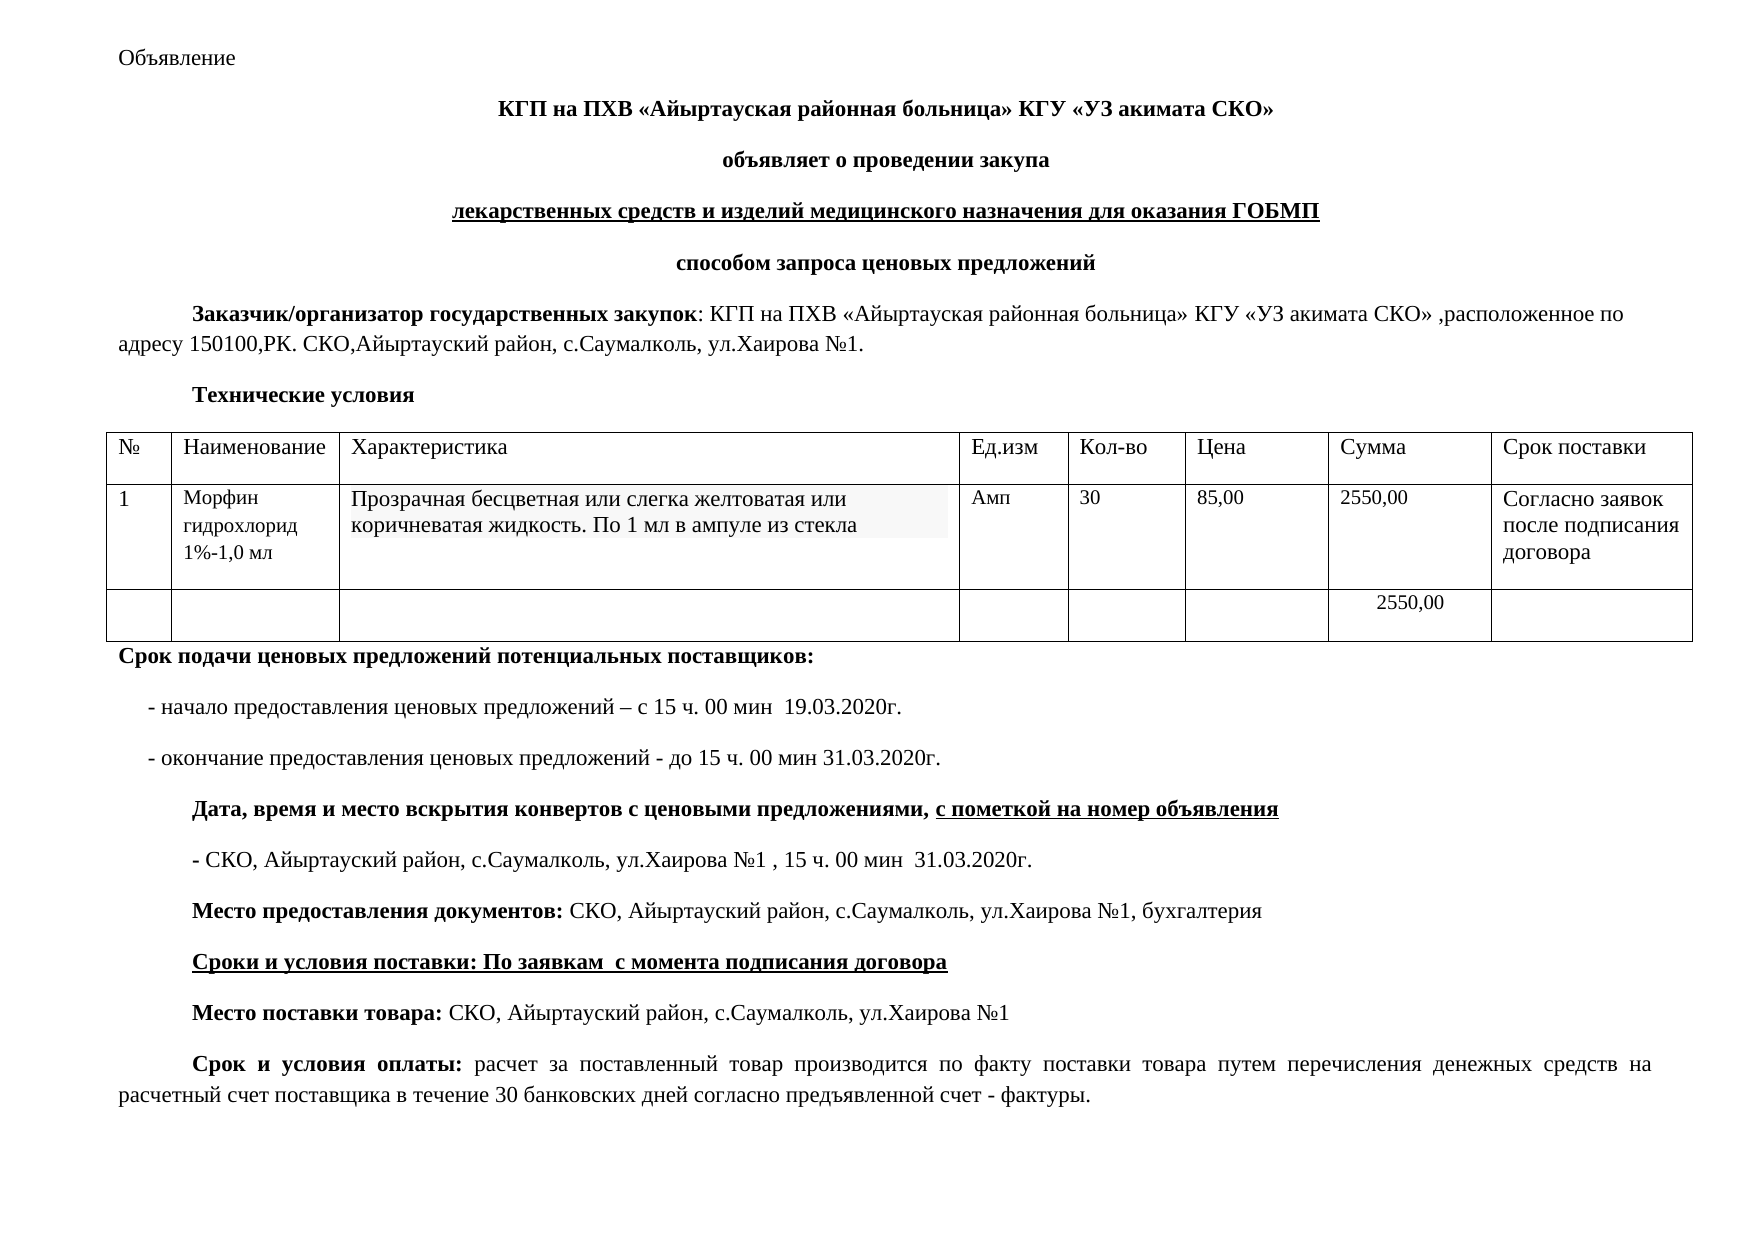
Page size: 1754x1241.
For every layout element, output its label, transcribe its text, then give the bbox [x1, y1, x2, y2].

table_header Сумма [1329, 433, 1491, 484]
text - СКО, Айыртауский район, с.Саумалколь, ул.Хаирова №1 , 15 ч. 00 мин 31.03.2020г. [118, 846, 1654, 873]
table_header Кол-во [1069, 433, 1185, 484]
table_header Ед.изм [960, 433, 1068, 484]
table_cell 2550,00 [1329, 485, 1491, 589]
text Технические условия [118, 381, 1654, 407]
text Срок и условия оплаты: расчет за поставленный товар производится по факту поставки товара путем перечисления денежных средств на расчетный счет поставщика в течение 30 банковских дней согласно предъявленной счет - фактуры. [118, 1050, 1654, 1107]
table_header № [107, 433, 171, 484]
text - окончание предоставления ценовых предложений - до 15 ч. 00 мин 31.03.2020г. [118, 744, 1654, 771]
text Объявление [118, 44, 1654, 71]
table_header Срок поставки [1492, 433, 1692, 484]
text лекарственных средств и изделий медицинского назначения для оказания ГОБМП [118, 197, 1654, 224]
text объявляет о проведении закупа [118, 146, 1654, 173]
text Место поставки товара: СКО, Айыртауский район, с.Саумалколь, ул.Хаирова №1 [118, 999, 1654, 1026]
table_cell Амп [960, 485, 1068, 589]
text - начало предоставления ценовых предложений – с 15 ч. 00 мин 19.03.2020г. [118, 693, 1654, 719]
table_cell 2550,00 [1329, 590, 1491, 641]
table_cell [1186, 590, 1328, 641]
table_cell 85,00 [1186, 485, 1328, 589]
table_cell [107, 590, 171, 641]
text КГП на ПХВ «Айыртауская районная больница» КГУ «УЗ акимата СКО» [118, 95, 1654, 122]
text способом запроса ценовых предложений [118, 248, 1654, 275]
table_cell [1069, 590, 1185, 641]
table_cell [340, 590, 959, 641]
text Дата, время и место вскрытия конвертов с ценовыми предложениями, с пометкой на номер объявления [118, 795, 1654, 822]
text Место предоставления документов: СКО, Айыртауский район, с.Саумалколь, ул.Хаирова №1, бухгалтерия [118, 897, 1654, 924]
table_cell Прозрачная бесцветная или слегка желтоватая или коричневатая жидкость. По 1 мл в ампуле из стекла [340, 485, 959, 589]
text Заказчик/организатор государственных закупок: КГП на ПХВ «Айыртауская районная больница» КГУ «УЗ акимата СКО» ,расположенное по адресу 150100,РК. СКО,Айыртауский район, с.Саумалколь, ул.Хаирова №1. [118, 299, 1654, 356]
table_cell 1 [107, 485, 171, 589]
table_cell [172, 590, 339, 641]
table_cell [960, 590, 1068, 641]
text Срок подачи ценовых предложений потенциальных поставщиков: [118, 642, 1654, 668]
table_header Наименование [172, 433, 339, 484]
table_cell Согласно заявок после подписания договора [1492, 485, 1692, 589]
table_header Характеристика [340, 433, 959, 484]
text Сроки и условия поставки: По заявкам с момента подписания договора [118, 948, 1654, 975]
table_cell Морфин гидрохлорид 1%-1,0 мл [172, 485, 339, 589]
table_header Цена [1186, 433, 1328, 484]
table_cell [1492, 590, 1692, 641]
table_cell 30 [1069, 485, 1185, 589]
